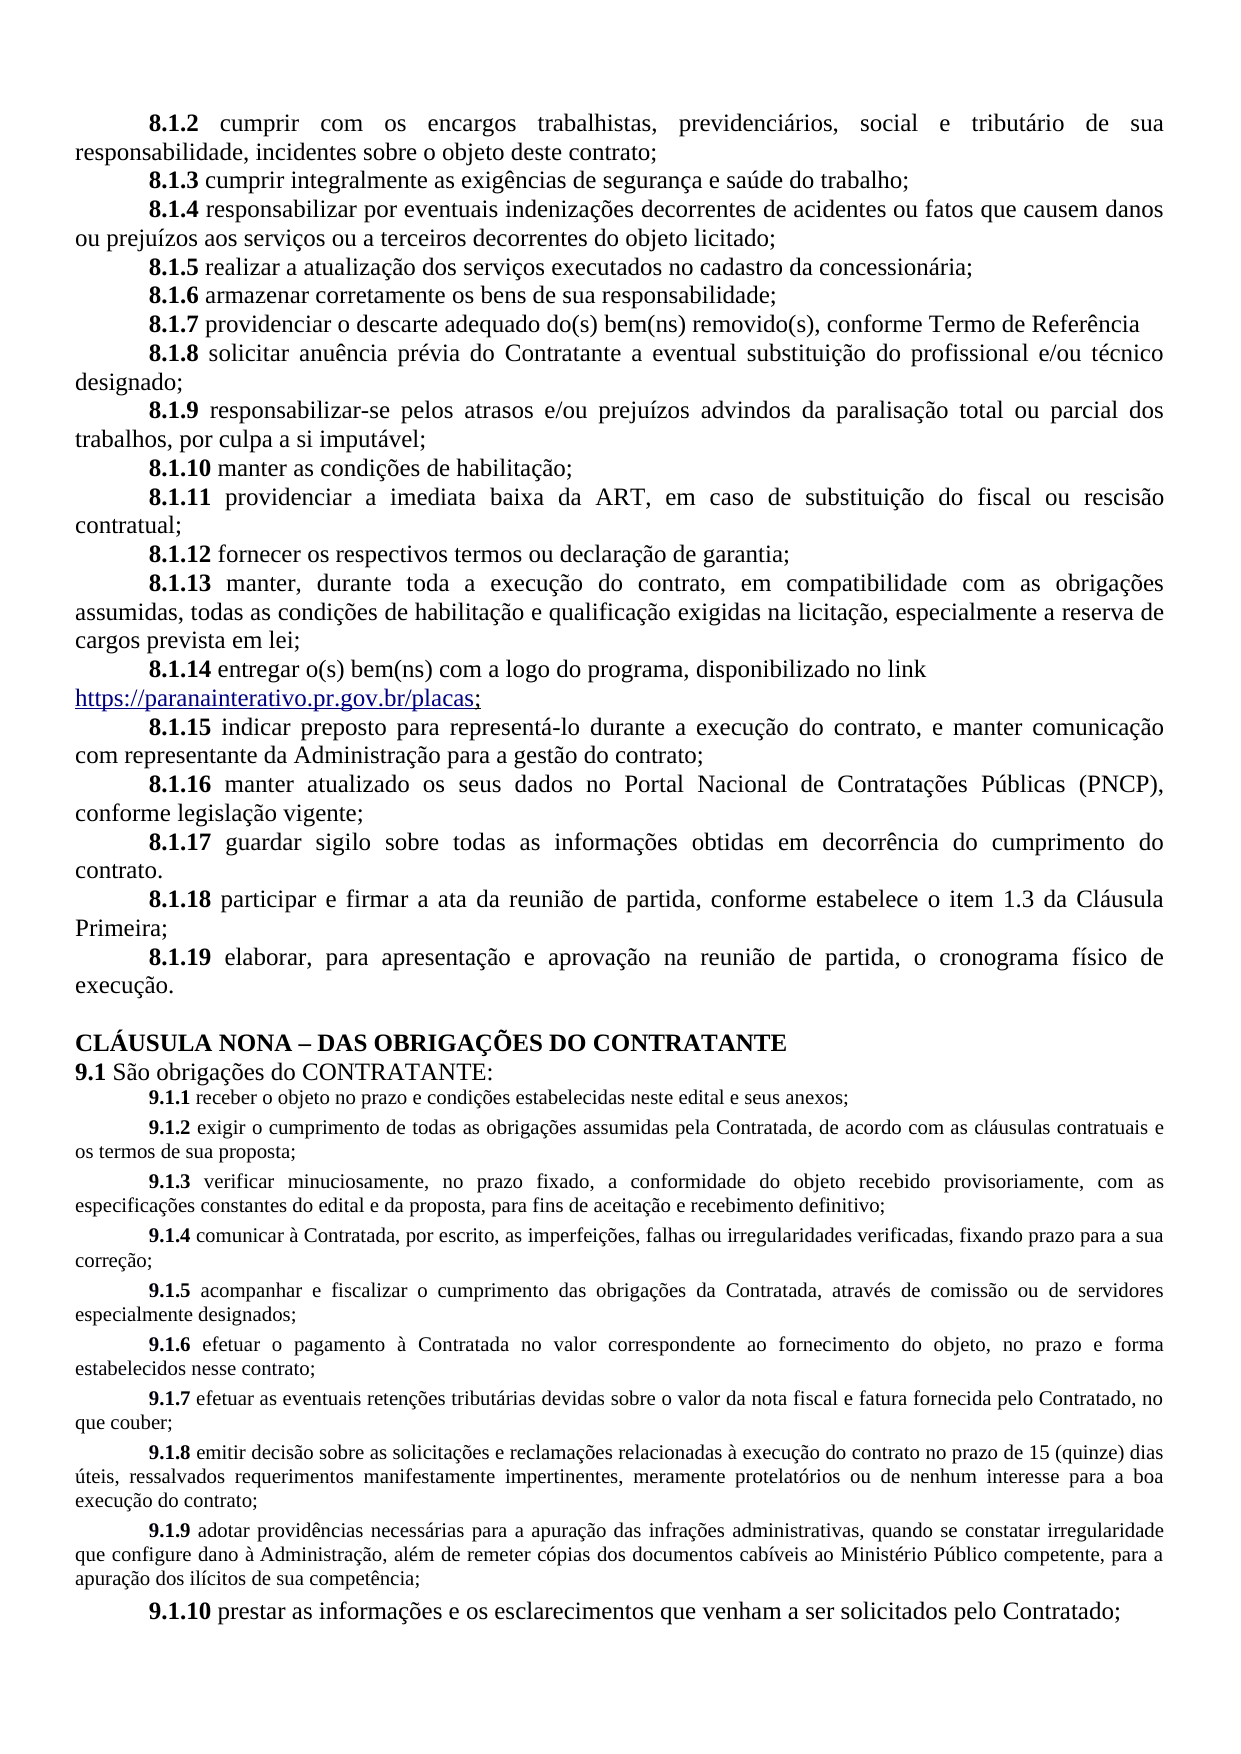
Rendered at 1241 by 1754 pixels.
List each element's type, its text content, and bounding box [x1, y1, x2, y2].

text 8.1.10 manter as condições de habilitação; [75, 453, 1165, 482]
text https://paranainterativo.pr.gov.br/placas; [75, 683, 1165, 712]
text 9.1.4 comunicar à Contratada, por escrito, as imperfeições, falhas ou irregularidades verificadas, fixando prazo para a sua correção; [75, 1223, 1165, 1272]
text 8.1.3 cumprir integralmente as exigências de segurança e saúde do trabalho; [75, 165, 1165, 194]
text 9.1.2 exigir o cumprimento de todas as obrigações assumidas pela Contratada, de acordo com as cláusulas contratuais e os termos de sua proposta; [75, 1115, 1165, 1163]
text 8.1.11 providenciar a imediata baixa da ART, em caso de substituição do fiscal ou rescisão contratual; [75, 482, 1165, 539]
text CLÁUSULA NONA – DAS OBRIGAÇÕES DO CONTRATANTE [75, 1028, 1165, 1057]
text 8.1.8 solicitar anuência prévia do Contratante a eventual substituição do profissional e/ou técnico designado; [75, 338, 1165, 395]
text 8.1.15 indicar preposto para representá-lo durante a execução do contrato, e manter comunicação com representante da Administração para a gestão do contrato; [75, 712, 1165, 769]
text 8.1.13 manter, durante toda a execução do contrato, em compatibilidade com as obrigações assumidas, todas as condições de habilitação e qualificação exigidas na licitação, especialmente a reserva de cargos prevista em lei; [75, 568, 1165, 654]
text 9.1.5 acompanhar e fiscalizar o cumprimento das obrigações da Contratada, através de comissão ou de servidores especialmente designados; [75, 1277, 1165, 1326]
text 9.1.7 efetuar as eventuais retenções tributárias devidas sobre o valor da nota fiscal e fatura fornecida pelo Contratado, no que couber; [75, 1386, 1165, 1434]
text 8.1.17 guardar sigilo sobre todas as informações obtidas em decorrência do cumprimento do contrato. [75, 827, 1165, 884]
text 8.1.7 providenciar o descarte adequado do(s) bem(ns) removido(s), conforme Termo de Referência [75, 309, 1165, 338]
text 8.1.14 entregar o(s) bem(ns) com a logo do programa, disponibilizado no link [75, 654, 1165, 683]
text 9.1 São obrigações do CONTRATANTE: [75, 1057, 1165, 1085]
text 9.1.3 verificar minuciosamente, no prazo fixado, a conformidade do objeto recebido provisoriamente, com as especificações constantes do edital e da proposta, para fins de aceitação e recebimento definitivo; [75, 1169, 1165, 1217]
text 8.1.2 cumprir com os encargos trabalhistas, previdenciários, social e tributário de sua responsabilidade, incidentes sobre o objeto deste contrato; [75, 108, 1165, 165]
text 9.1.9 adotar providências necessárias para a apuração das infrações administrativas, quando se constatar irregularidade que configure dano à Administração, além de remeter cópias dos documentos cabíveis ao Ministério Público competente, para a apuração dos ilícitos de sua competência; [75, 1518, 1165, 1590]
text 9.1.6 efetuar o pagamento à Contratada no valor correspondente ao fornecimento do objeto, no prazo e forma estabelecidos nesse contrato; [75, 1332, 1165, 1380]
text 8.1.12 fornecer os respectivos termos ou declaração de garantia; [75, 539, 1165, 568]
text 9.1.8 emitir decisão sobre as solicitações e reclamações relacionadas à execução do contrato no prazo de 15 (quinze) dias úteis, ressalvados requerimentos manifestamente impertinentes, meramente protelatórios ou de nenhum interesse para a boa execução do contrato; [75, 1440, 1165, 1512]
text 9.1.1 receber o objeto no prazo e condições estabelecidas neste edital e seus anexos; [75, 1085, 1165, 1109]
text 8.1.18 participar e firmar a ata da reunião de partida, conforme estabelece o item 1.3 da Cláusula Primeira; [75, 884, 1165, 942]
text 8.1.6 armazenar corretamente os bens de sua responsabilidade; [75, 280, 1165, 309]
text 8.1.4 responsabilizar por eventuais indenizações decorrentes de acidentes ou fatos que causem danos ou prejuízos aos serviços ou a terceiros decorrentes do objeto licitado; [75, 194, 1165, 252]
text 8.1.16 manter atualizado os seus dados no Portal Nacional de Contratações Públicas (PNCP), conforme legislação vigente; [75, 769, 1165, 827]
text 8.1.5 realizar a atualização dos serviços executados no cadastro da concessionária; [75, 252, 1165, 280]
text 8.1.19 elaborar, para apresentação e aprovação na reunião de partida, o cronograma físico de execução. [75, 942, 1165, 999]
text 8.1.9 responsabilizar-se pelos atrasos e/ou prejuízos advindos da paralisação total ou parcial dos trabalhos, por culpa a si imputável; [75, 395, 1165, 453]
text 9.1.10 prestar as informações e os esclarecimentos que venham a ser solicitados pelo Contratado; [75, 1596, 1165, 1625]
